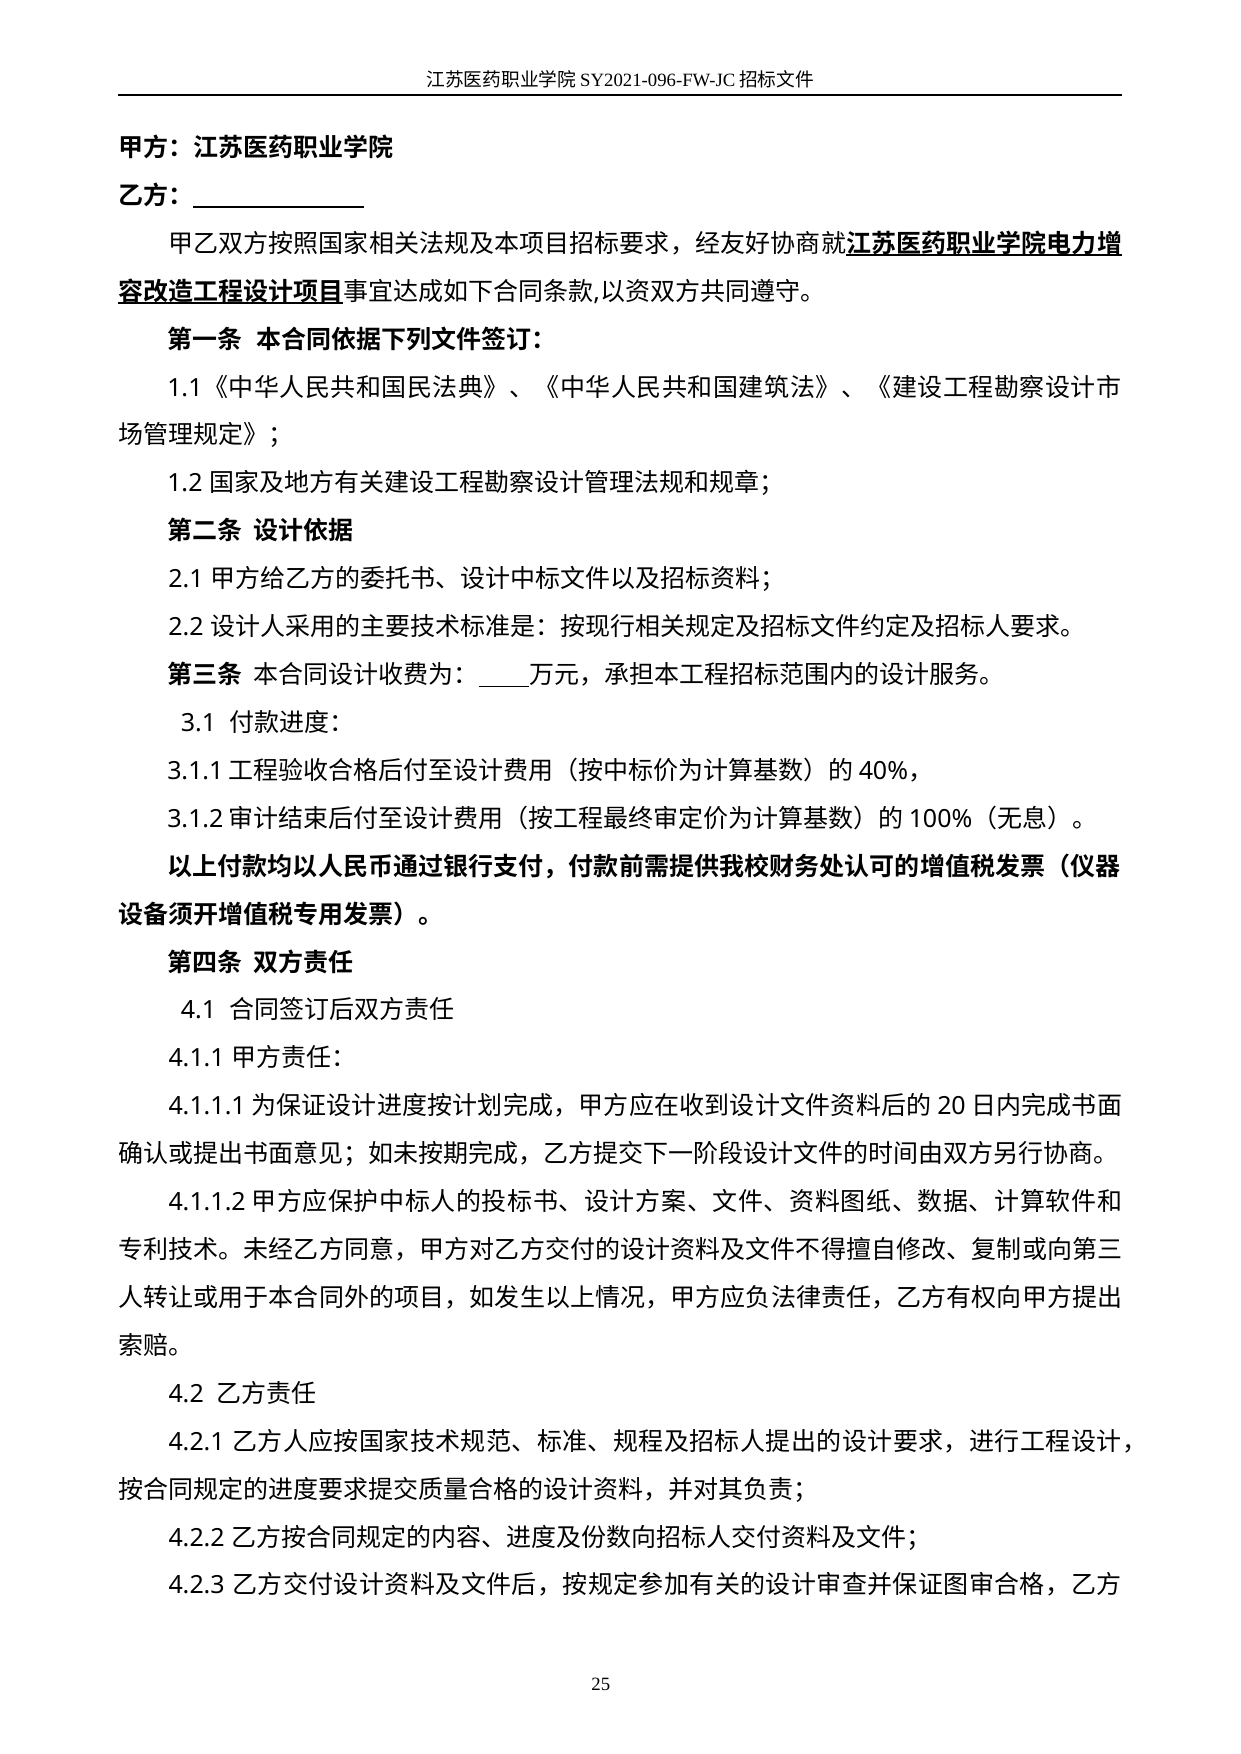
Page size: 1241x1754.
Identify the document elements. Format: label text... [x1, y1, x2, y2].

text 4.1.1.2甲方应保护中标人的投标书、设计方案、文件、资料图纸、数据、计算软件和专利技术。未经乙方同意，甲方对乙方交付的设计资料及文件不得擅自修改、复制或向第三人转让或用于本合同外的项目，如发生以上情况，甲方应负法律责任，乙方有权向甲方提出索赔。 [118, 1172, 1122, 1364]
text 甲乙双方按照国家相关法规及本项目招标要求，经友好协商就江苏医药职业学院电力增容改造工程设计项目事宜达成如下合同条款,以资双方共同遵守。 [118, 214, 1122, 310]
text 2.2 设计人采用的主要技术标准是：按现行相关规定及招标文件约定及招标人要求。 [118, 597, 1122, 645]
text 1.1《中华人民共和国民法典》、《中华人民共和国建筑法》、《建设工程勘察设计市场管理规定》； [118, 358, 1122, 453]
text 第三条 本合同设计收费为： 万元，承担本工程招标范围内的设计服务。 [118, 645, 1122, 693]
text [118, 1556, 1122, 1603]
list 本合同依据下列文件签订： [167, 310, 1122, 358]
text 4.1.1 甲方责任： [118, 1028, 1122, 1076]
text 以上付款均以人民币通过银行支付，付款前需提供我校财务处认可的增值税发票（仪器设备须开增值税专用发票）。 [118, 837, 1122, 933]
text 乙方： [118, 166, 1122, 214]
text 1.2 国家及地方有关建设工程勘察设计管理法规和规章； [118, 453, 1122, 501]
text 4.2.1 乙方人应按国家技术规范、标准、规程及招标人提出的设计要求，进行工程设计，按合同规定的进度要求提交质量合格的设计资料，并对其负责； [118, 1412, 1122, 1508]
text 3.1.1工程验收合格后付至设计费用（按中标价为计算基数）的40%， [118, 741, 1122, 789]
text 4.2.2 乙方按合同规定的内容、进度及份数向招标人交付资料及文件； [118, 1508, 1122, 1556]
text 3.1 付款进度： [118, 693, 1122, 741]
text 4.1 合同签订后双方责任 [118, 981, 1122, 1028]
text 甲方：江苏医药职业学院 [118, 118, 1122, 166]
text 第二条 设计依据 [118, 501, 1122, 549]
text 4.1.1.1为保证设计进度按计划完成，甲方应在收到设计文件资料后的20日内完成书面确认或提出书面意见；如未按期完成，乙方提交下一阶段设计文件的时间由双方另行协商。 [118, 1076, 1122, 1172]
text 2.1 甲方给乙方的委托书、设计中标文件以及招标资料； [118, 549, 1122, 597]
text 4.2 乙方责任 [118, 1364, 1122, 1412]
text 3.1.2审计结束后付至设计费用（按工程最终审定价为计算基数）的100%（无息）。 [118, 789, 1122, 837]
text 第四条 双方责任 [118, 933, 1122, 981]
